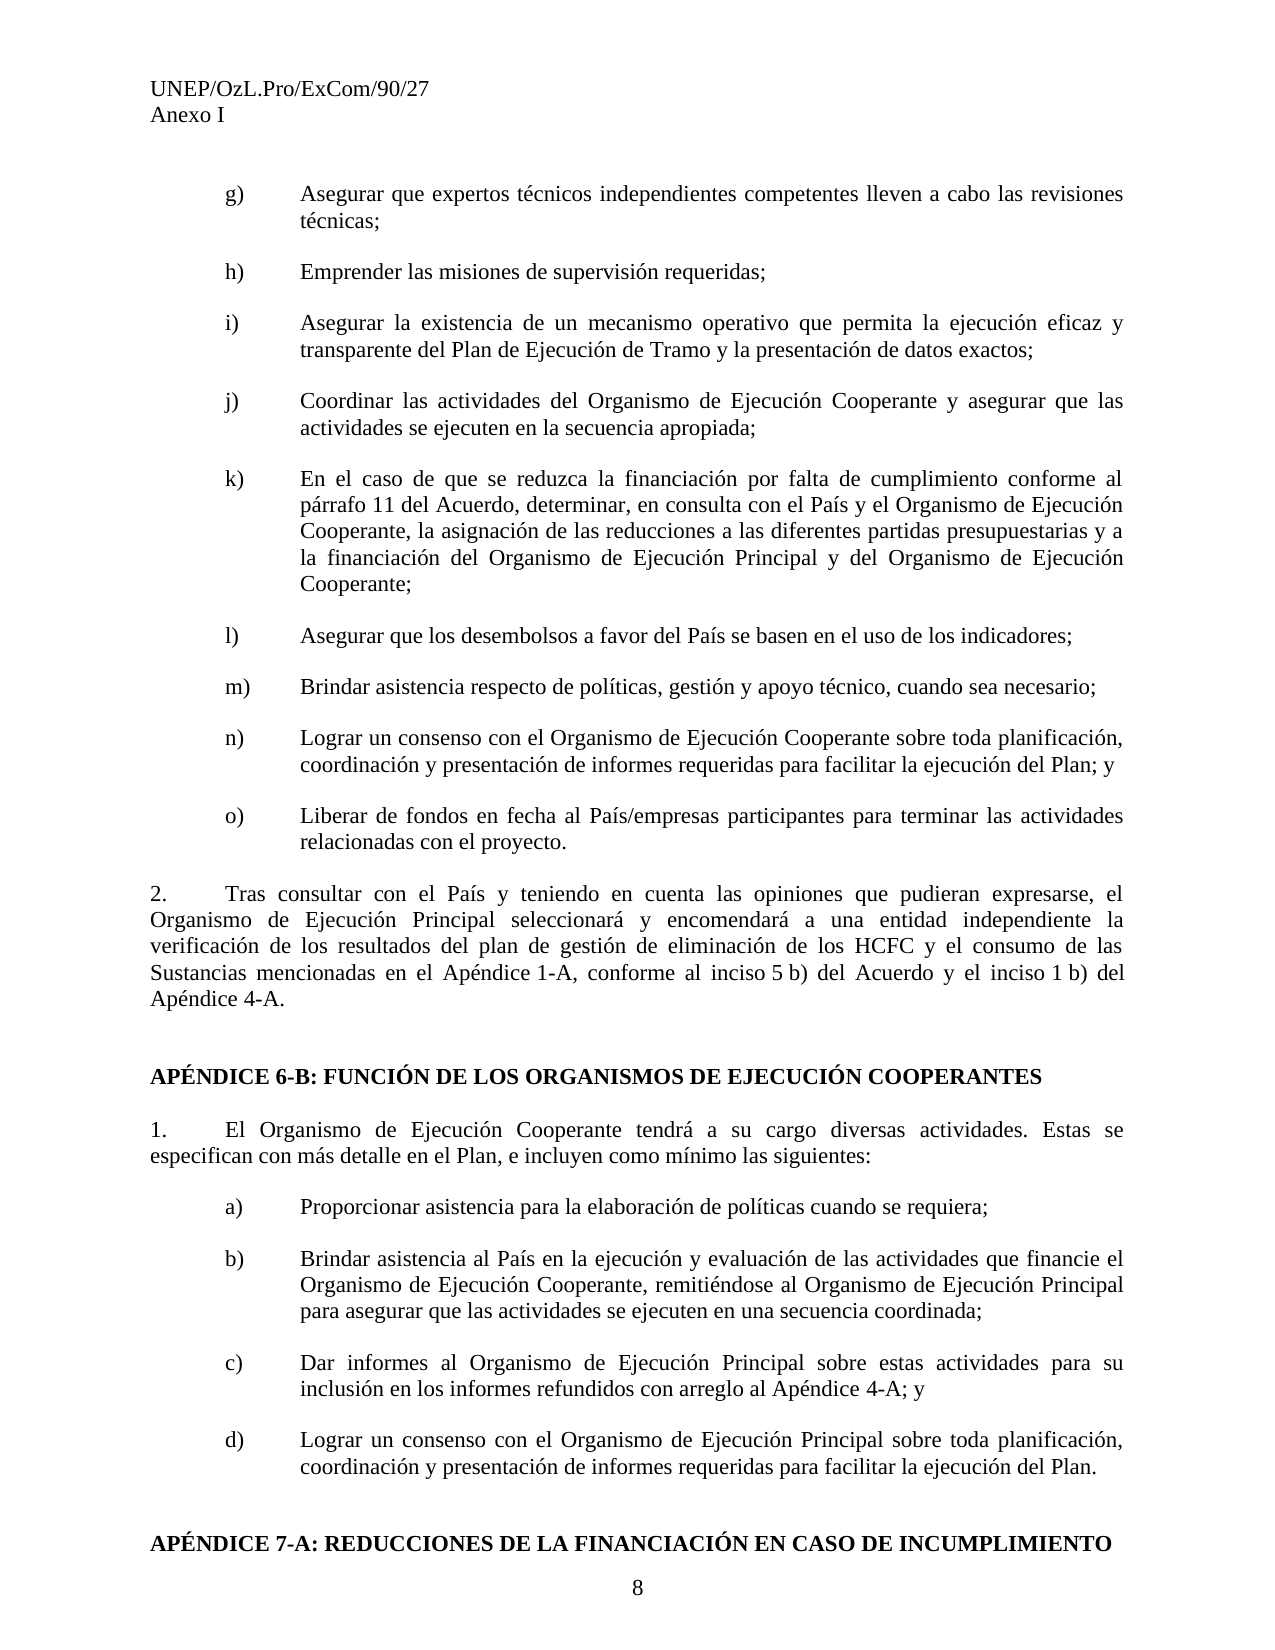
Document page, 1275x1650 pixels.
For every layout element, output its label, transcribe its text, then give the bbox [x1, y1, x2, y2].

list Proporcionar asistencia para la elaboración de políticas cuando se requiera; [225, 1193, 1125, 1220]
text APÉNDICE 7-A: REDUCCIONES DE LA FINANCIACIÓN EN CASO DE INCUMPLIMIENTO [150, 1531, 1125, 1557]
list Lograr un consenso con el Organismo de Ejecución Cooperante sobre toda planificación, coordinación y presentación de informes requeridas para facilitar la ejecución del Plan; y [225, 724, 1125, 777]
list Dar informes al Organismo de Ejecución Principal sobre estas actividades para su inclusión en los informes refundidos con arreglo al Apéndice 4-A; y [225, 1349, 1125, 1401]
list Asegurar que expertos técnicos independientes competentes lleven a cabo las revisiones técnicas; [225, 180, 1125, 233]
list Brindar asistencia respecto de políticas, gestión y apoyo técnico, cuando sea necesario; [225, 673, 1125, 699]
list Liberar de fondos en fecha al País/empresas participantes para terminar las actividades relacionadas con el proyecto. [225, 802, 1125, 855]
list Brindar asistencia al País en la ejecución y evaluación de las actividades que financie el Organismo de Ejecución Cooperante, remitiéndose al Organismo de Ejecución Principal para asegurar que las actividades se ejecuten en una secuencia coordinada; [225, 1245, 1125, 1324]
list Asegurar la existencia de un mecanismo operativo que permita la ejecución eficaz y transparente del Plan de Ejecución de Tramo y la presentación de datos exactos; [225, 309, 1125, 362]
list Emprender las misiones de supervisión requeridas; [225, 258, 1125, 284]
subtitle El Organismo de Ejecución Cooperante tendrá a su cargo diversas actividades. Estas se especifican con más detalle en el Plan, e incluyen como mínimo las siguientes: [150, 1116, 1125, 1168]
list Lograr un consenso con el Organismo de Ejecución Principal sobre toda planificación, coordinación y presentación de informes requeridas para facilitar la ejecución del Plan. [225, 1426, 1125, 1479]
list Asegurar que los desembolsos a favor del País se basen en el uso de los indicadores; [225, 622, 1125, 648]
list Tras consultar con el País y teniendo en cuenta las opiniones que pudieran expresarse, el Organismo de Ejecución Principal seleccionará y encomendará a una entidad independiente la verificación de los resultados del plan de gestión de eliminación de los HCFC y el consumo de las Sustancias mencionadas en el Apéndice 1-A, conforme al inciso 5 b) del Acuerdo y el inciso 1 b) del Apéndice 4-A. [150, 880, 1125, 1012]
text APÉNDICE 6-B: FUNCIÓN DE LOS ORGANISMOS DE EJECUCIÓN COOPERANTES [150, 1063, 1125, 1089]
list Coordinar las actividades del Organismo de Ejecución Cooperante y asegurar que las actividades se ejecuten en la secuencia apropiada; [225, 387, 1125, 440]
list En el caso de que se reduzca la financiación por falta de cumplimiento conforme al párrafo 11 del Acuerdo, determinar, en consulta con el País y el Organismo de Ejecución Cooperante, la asignación de las reducciones a las diferentes partidas presupuestarias y a la financiación del Organismo de Ejecución Principal y del Organismo de Ejecución Cooperante; [225, 465, 1125, 597]
